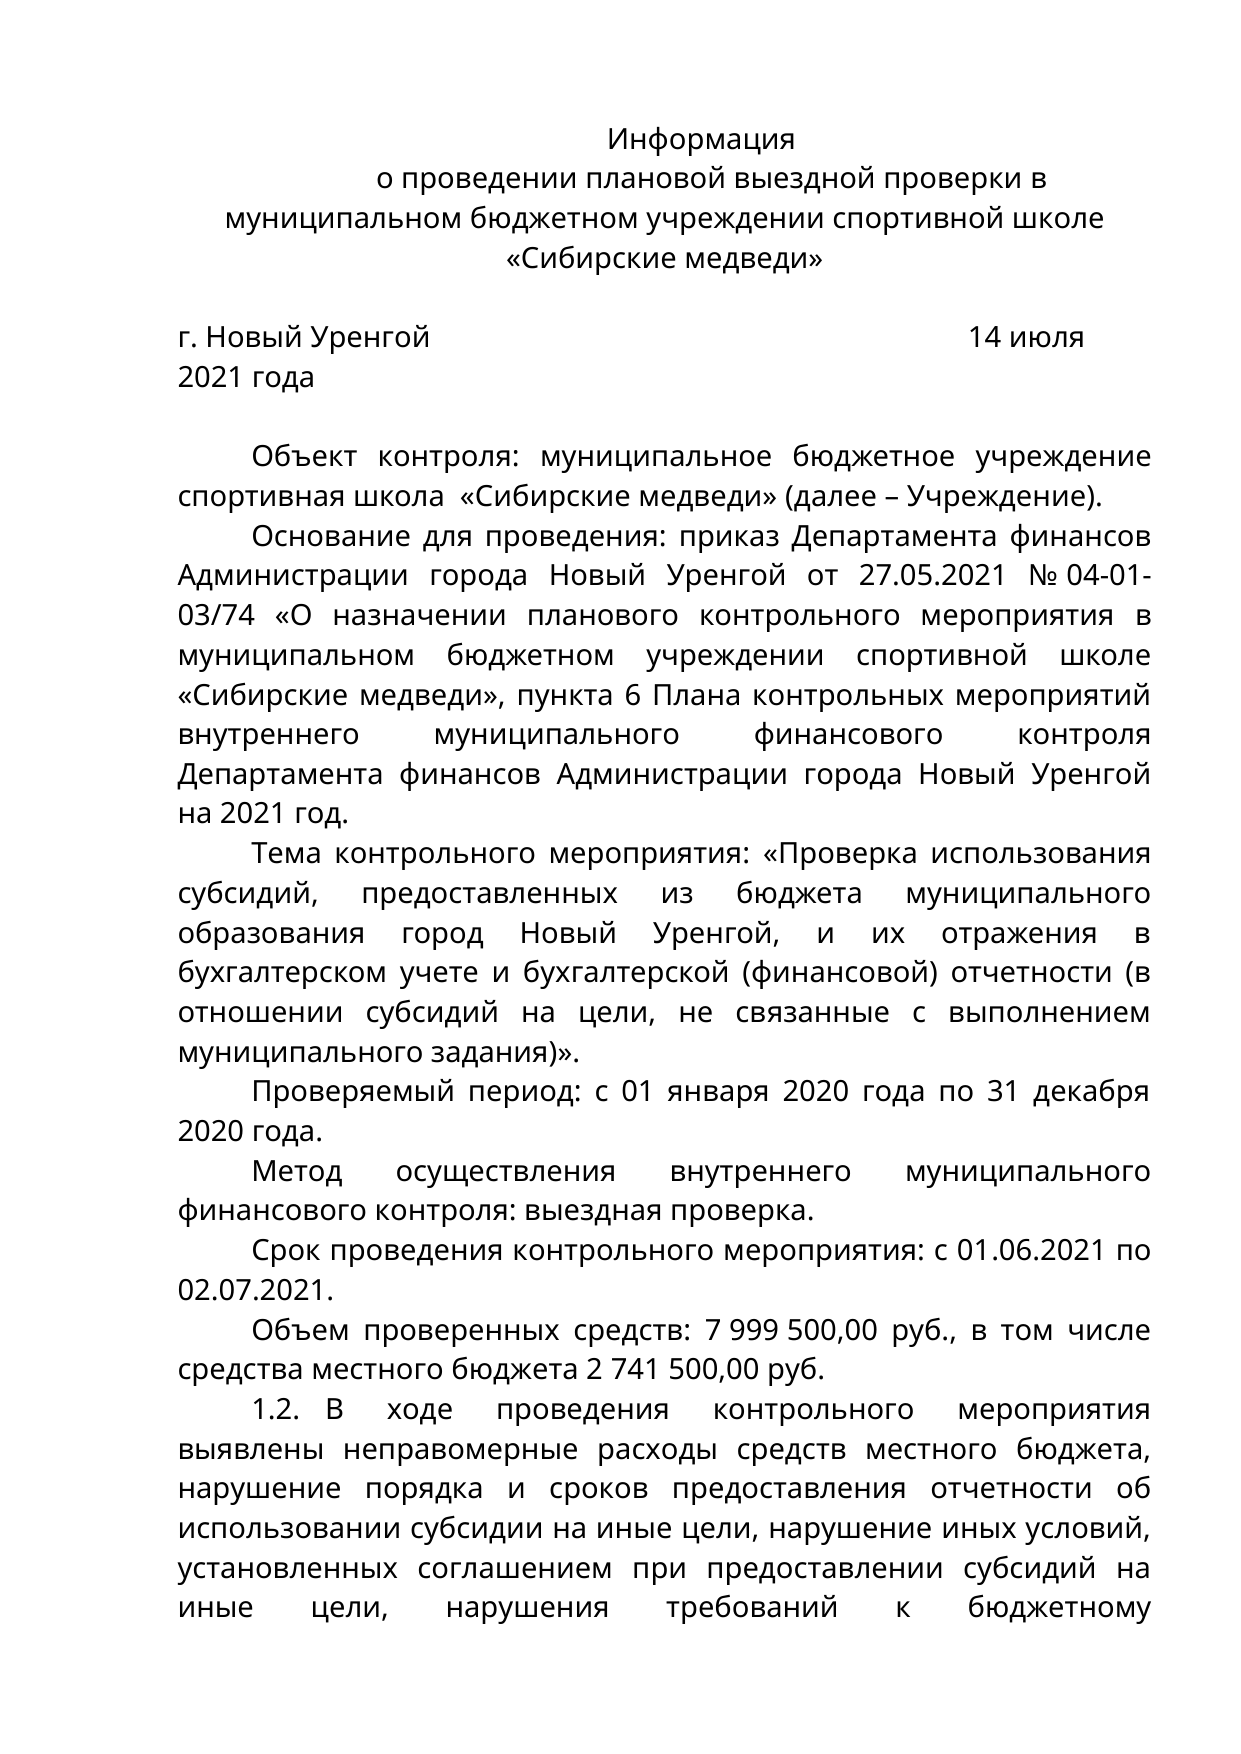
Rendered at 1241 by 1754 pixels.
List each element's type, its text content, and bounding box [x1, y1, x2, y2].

text Объект контроля: муниципальное бюджетное учреждение спортивная школа «Сибирские медведи» (далее – Учреждение). [177, 436, 1152, 515]
text Основание для проведения: приказ Департамента финансов Администрации города Новый Уренгой от 27.05.2021 № 04-01-03/74 «О назначении планового контрольного мероприятия в муниципальном бюджетном учреждении спортивной школе «Сибирские медведи», пункта 6 Плана контрольных мероприятий внутреннего муниципального финансового контроля Департамента финансов Администрации города Новый Уренгой на 2021 год. [177, 515, 1152, 832]
text о проведении плановой выездной проверки в муниципальном бюджетном учреждении спортивной школе «Сибирские медведи» [177, 158, 1152, 277]
text Тема контрольного мероприятия: «Проверка использования субсидий, предоставленных из бюджета муниципального образования город Новый Уренгой, и их отражения в бухгалтерском учете и бухгалтерской (финансовой) отчетности (в отношении субсидий на цели, не связанные с выполнением муниципального задания)». [177, 832, 1152, 1071]
text Проверяемый период: с 01 января 2020 года по 31 декабря 2020 года. [177, 1071, 1152, 1150]
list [177, 1388, 1152, 1626]
text Срок проведения контрольного мероприятия: с 01.06.2021 по 02.07.2021. [177, 1229, 1152, 1309]
text Информация [177, 118, 1152, 158]
text Метод осуществления внутреннего муниципального финансового контроля: выездная проверка. [177, 1150, 1152, 1229]
text Объем проверенных средств: 7 999 500,00 руб., в том числе средства местного бюджета 2 741 500,00 руб. [177, 1309, 1152, 1388]
text г. Новый Уренгой 14 июля 2021 года [177, 317, 1152, 396]
